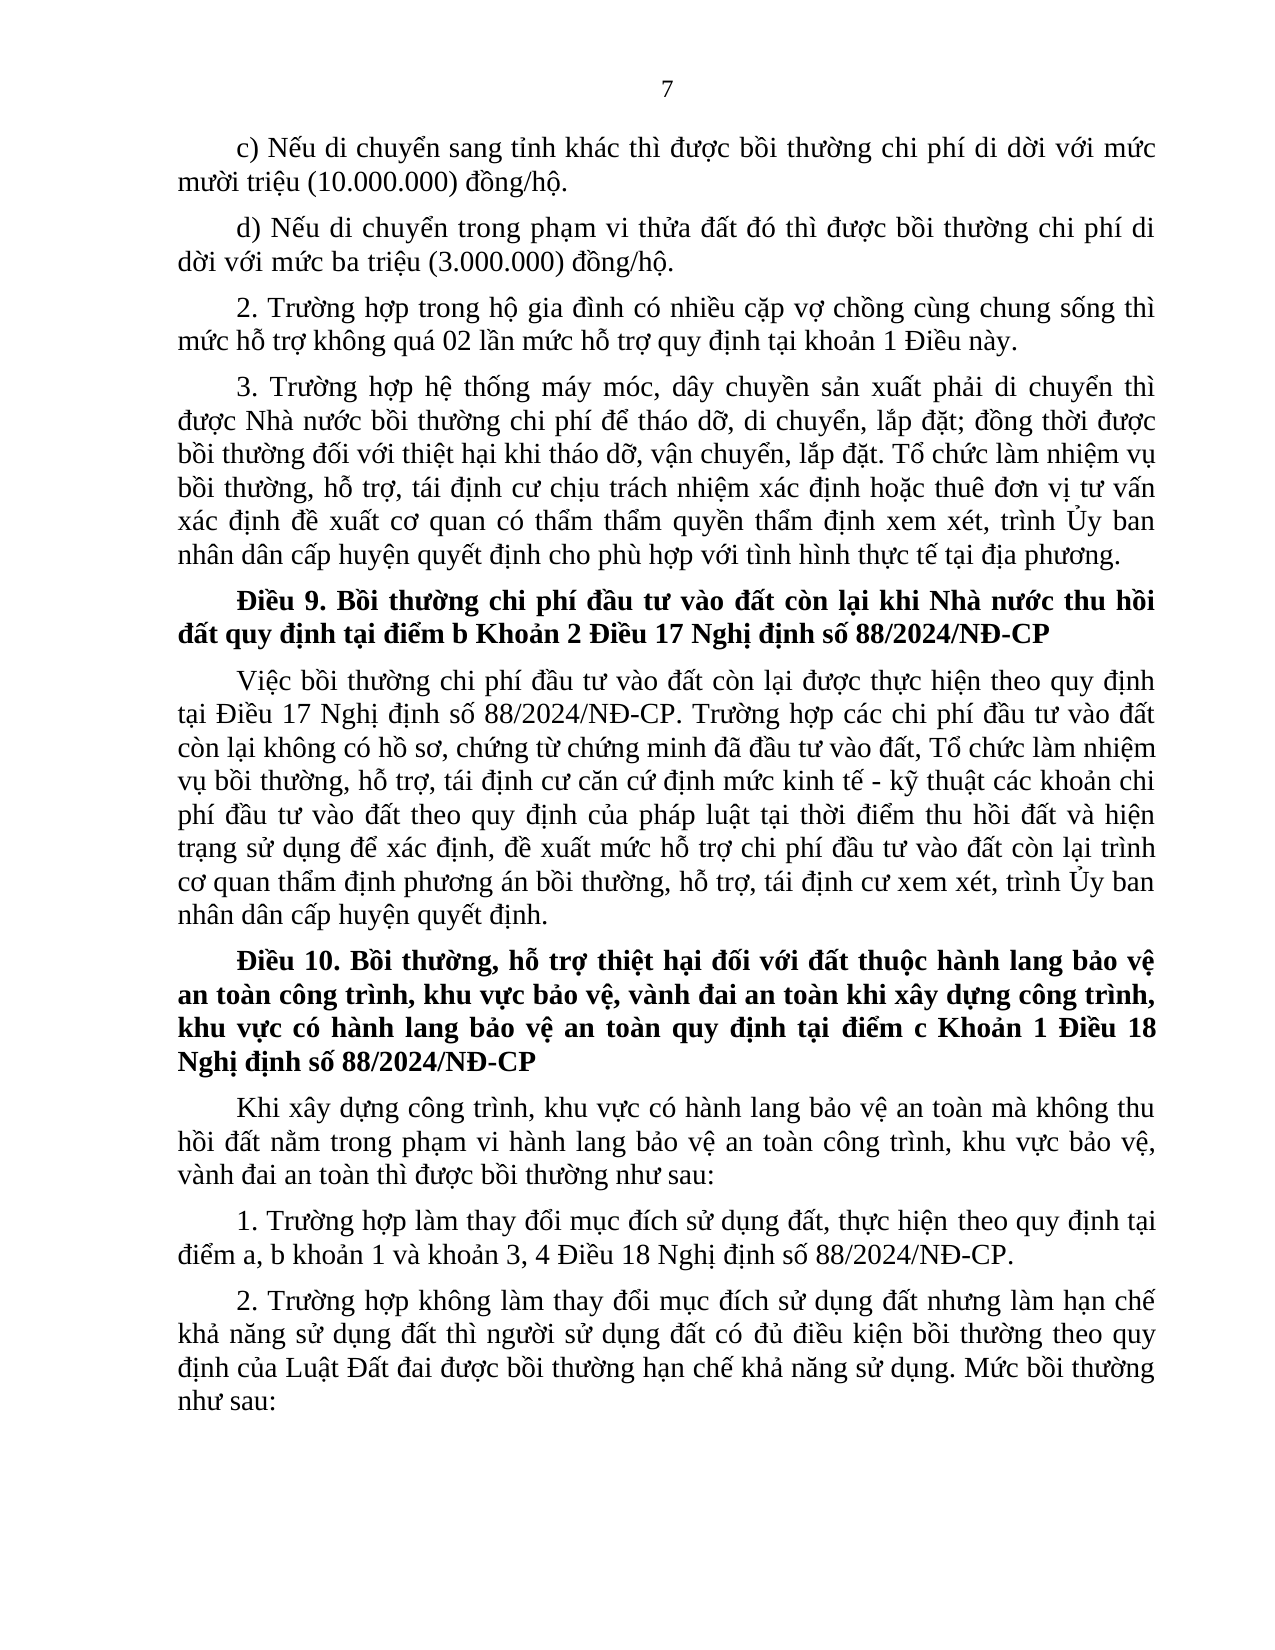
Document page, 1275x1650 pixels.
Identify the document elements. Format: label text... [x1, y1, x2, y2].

text Việc bồi thường chi phí đầu tư vào đất còn lại được thực hiện theo quy định tại Điều 17 Nghị định số 88/2024/NĐ-CP. Trường hợp các chi phí đầu tư vào đất còn lại không có hồ sơ, chứng từ chứng minh đã đầu tư vào đất, Tổ chức làm nhiệm vụ bồi thường, hỗ trợ, tái định cư căn cứ định mức kinh tế - kỹ thuật các khoản chi phí đầu tư vào đất theo quy định của pháp luật tại thời điểm thu hồi đất và hiện trạng sử dụng để xác định, đề xuất mức hỗ trợ chi phí đầu tư vào đất còn lại trình cơ quan thẩm định phương án bồi thường, hỗ trợ, tái định cư xem xét, trình Ủy ban nhân dân cấp huyện quyết định. [177, 663, 1157, 931]
text d) Nếu di chuyển trong phạm vi thửa đất đó thì được bồi thường chi phí di dời với mức ba triệu (3.000.000) đồng/hộ. [177, 210, 1157, 277]
text Điều 9. Bồi thường chi phí đầu tư vào đất còn lại khi Nhà nước thu hồi đất quy định tại điểm b Khoản 2 Điều 17 Nghị định số 88/2024/NĐ-CP [177, 583, 1157, 650]
text 1. Trường hợp làm thay đổi mục đích sử dụng đất, thực hiện theo quy định tại điểm a, b khoản 1 và khoản 3, 4 Điều 18 Nghị định số 88/2024/NĐ-CP. [177, 1203, 1157, 1270]
text c) Nếu di chuyển sang tỉnh khác thì được bồi thường chi phí di dời với mức mười triệu (10.000.000) đồng/hộ. [177, 131, 1157, 198]
text Khi xây dựng công trình, khu vực có hành lang bảo vệ an toàn mà không thu hồi đất nằm trong phạm vi hành lang bảo vệ an toàn công trình, khu vực bảo vệ, vành đai an toàn thì được bồi thường như sau: [177, 1090, 1157, 1191]
text 2. Trường hợp không làm thay đổi mục đích sử dụng đất nhưng làm hạn chế khả năng sử dụng đất thì người sử dụng đất có đủ điều kiện bồi thường theo quy định của Luật Đất đai được bồi thường hạn chế khả năng sử dụng. Mức bồi thường như sau: [177, 1283, 1157, 1417]
text Điều 10. Bồi thường, hỗ trợ thiệt hại đối với đất thuộc hành lang bảo vệ an toàn công trình, khu vực bảo vệ, vành đai an toàn khi xây dựng công trình, khu vực có hành lang bảo vệ an toàn quy định tại điểm c Khoản 1 Điều 18 Nghị định số 88/2024/NĐ-CP [177, 943, 1157, 1078]
text 3. Trường hợp hệ thống máy móc, dây chuyền sản xuất phải di chuyển thì được Nhà nước bồi thường chi phí để tháo dỡ, di chuyển, lắp đặt; đồng thời được bồi thường đối với thiệt hại khi tháo dỡ, vận chuyển, lắp đặt. Tổ chức làm nhiệm vụ bồi thường, hỗ trợ, tái định cư chịu trách nhiệm xác định hoặc thuê đơn vị tư vấn xác định đề xuất cơ quan có thẩm thẩm quyền thẩm định xem xét, trình Ủy ban nhân dân cấp huyện quyết định cho phù hợp với tình hình thực tế tại địa phương. [177, 369, 1157, 571]
text 2. Trường hợp trong hộ gia đình có nhiều cặp vợ chồng cùng chung sống thì mức hỗ trợ không quá 02 lần mức hỗ trợ quy định tại khoản 1 Điều này. [177, 290, 1157, 357]
